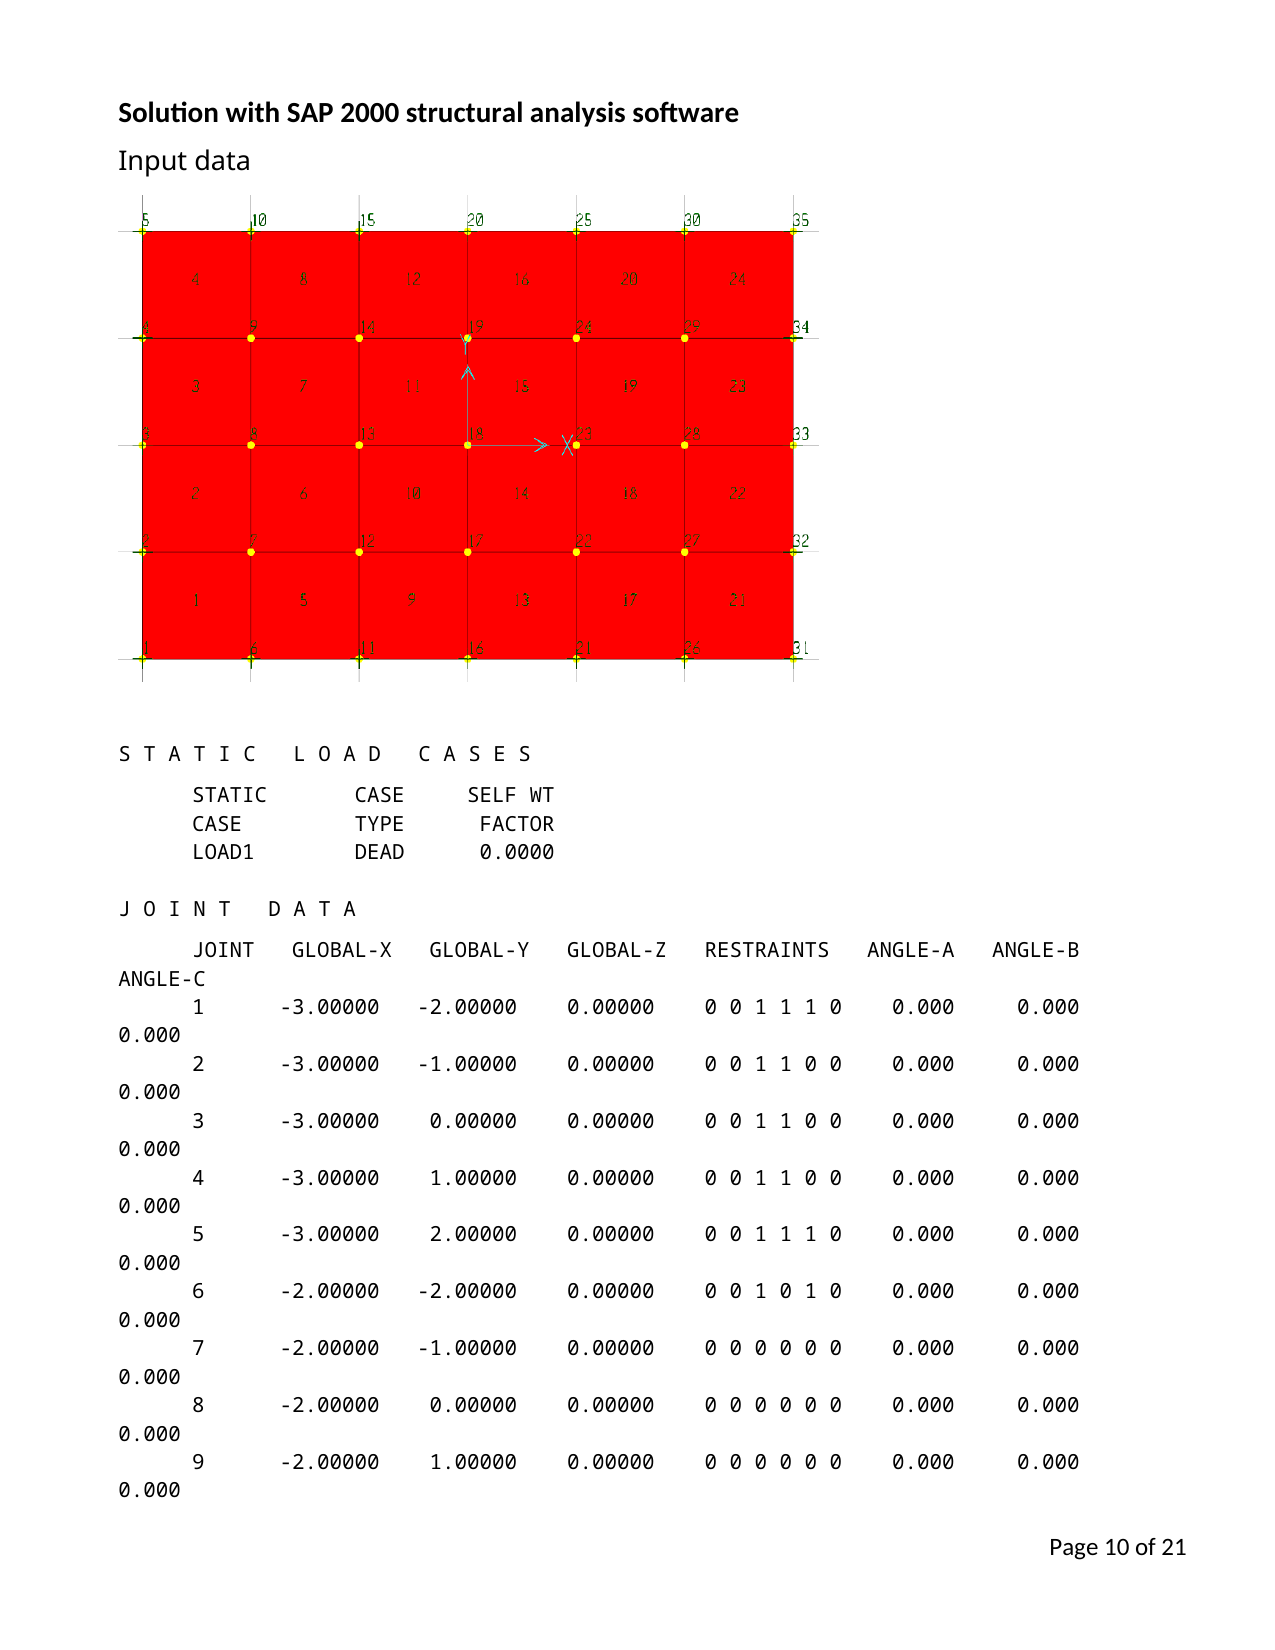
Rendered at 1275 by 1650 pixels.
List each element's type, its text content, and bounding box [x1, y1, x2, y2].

text S T A T I C L O A D C A S E S [118, 739, 1186, 768]
text STATIC CASE SELF WT [118, 781, 1186, 809]
text JOINT GLOBAL-X GLOBAL-Y GLOBAL-Z RESTRAINTS ANGLE-A ANGLE-B ANGLE-C [118, 935, 1186, 992]
text 8 -2.00000 0.00000 0.00000 0 0 0 0 0 0 0.000 0.000 0.000 [118, 1390, 1186, 1447]
text 1 -3.00000 -2.00000 0.00000 0 0 1 1 1 0 0.000 0.000 0.000 [118, 992, 1186, 1049]
picture [118, 195, 819, 682]
text 5 -3.00000 2.00000 0.00000 0 0 1 1 1 0 0.000 0.000 0.000 [118, 1219, 1186, 1276]
text 2 -3.00000 -1.00000 0.00000 0 0 1 1 0 0 0.000 0.000 0.000 [118, 1049, 1186, 1106]
text 9 -2.00000 1.00000 0.00000 0 0 0 0 0 0 0.000 0.000 0.000 [118, 1447, 1186, 1504]
text CASE TYPE FACTOR [118, 809, 1186, 837]
text 6 -2.00000 -2.00000 0.00000 0 0 1 0 1 0 0.000 0.000 0.000 [118, 1276, 1186, 1333]
text J O I N T D A T A [118, 894, 1186, 923]
text 7 -2.00000 -1.00000 0.00000 0 0 0 0 0 0 0.000 0.000 0.000 [118, 1333, 1186, 1390]
text 4 -3.00000 1.00000 0.00000 0 0 1 1 0 0 0.000 0.000 0.000 [118, 1163, 1186, 1219]
text Input data [118, 142, 1186, 179]
text LOAD1 DEAD 0.0000 [118, 837, 1186, 866]
text Solution with SAP 2000 structural analysis software [118, 94, 1186, 130]
text 3 -3.00000 0.00000 0.00000 0 0 1 1 0 0 0.000 0.000 0.000 [118, 1106, 1186, 1163]
